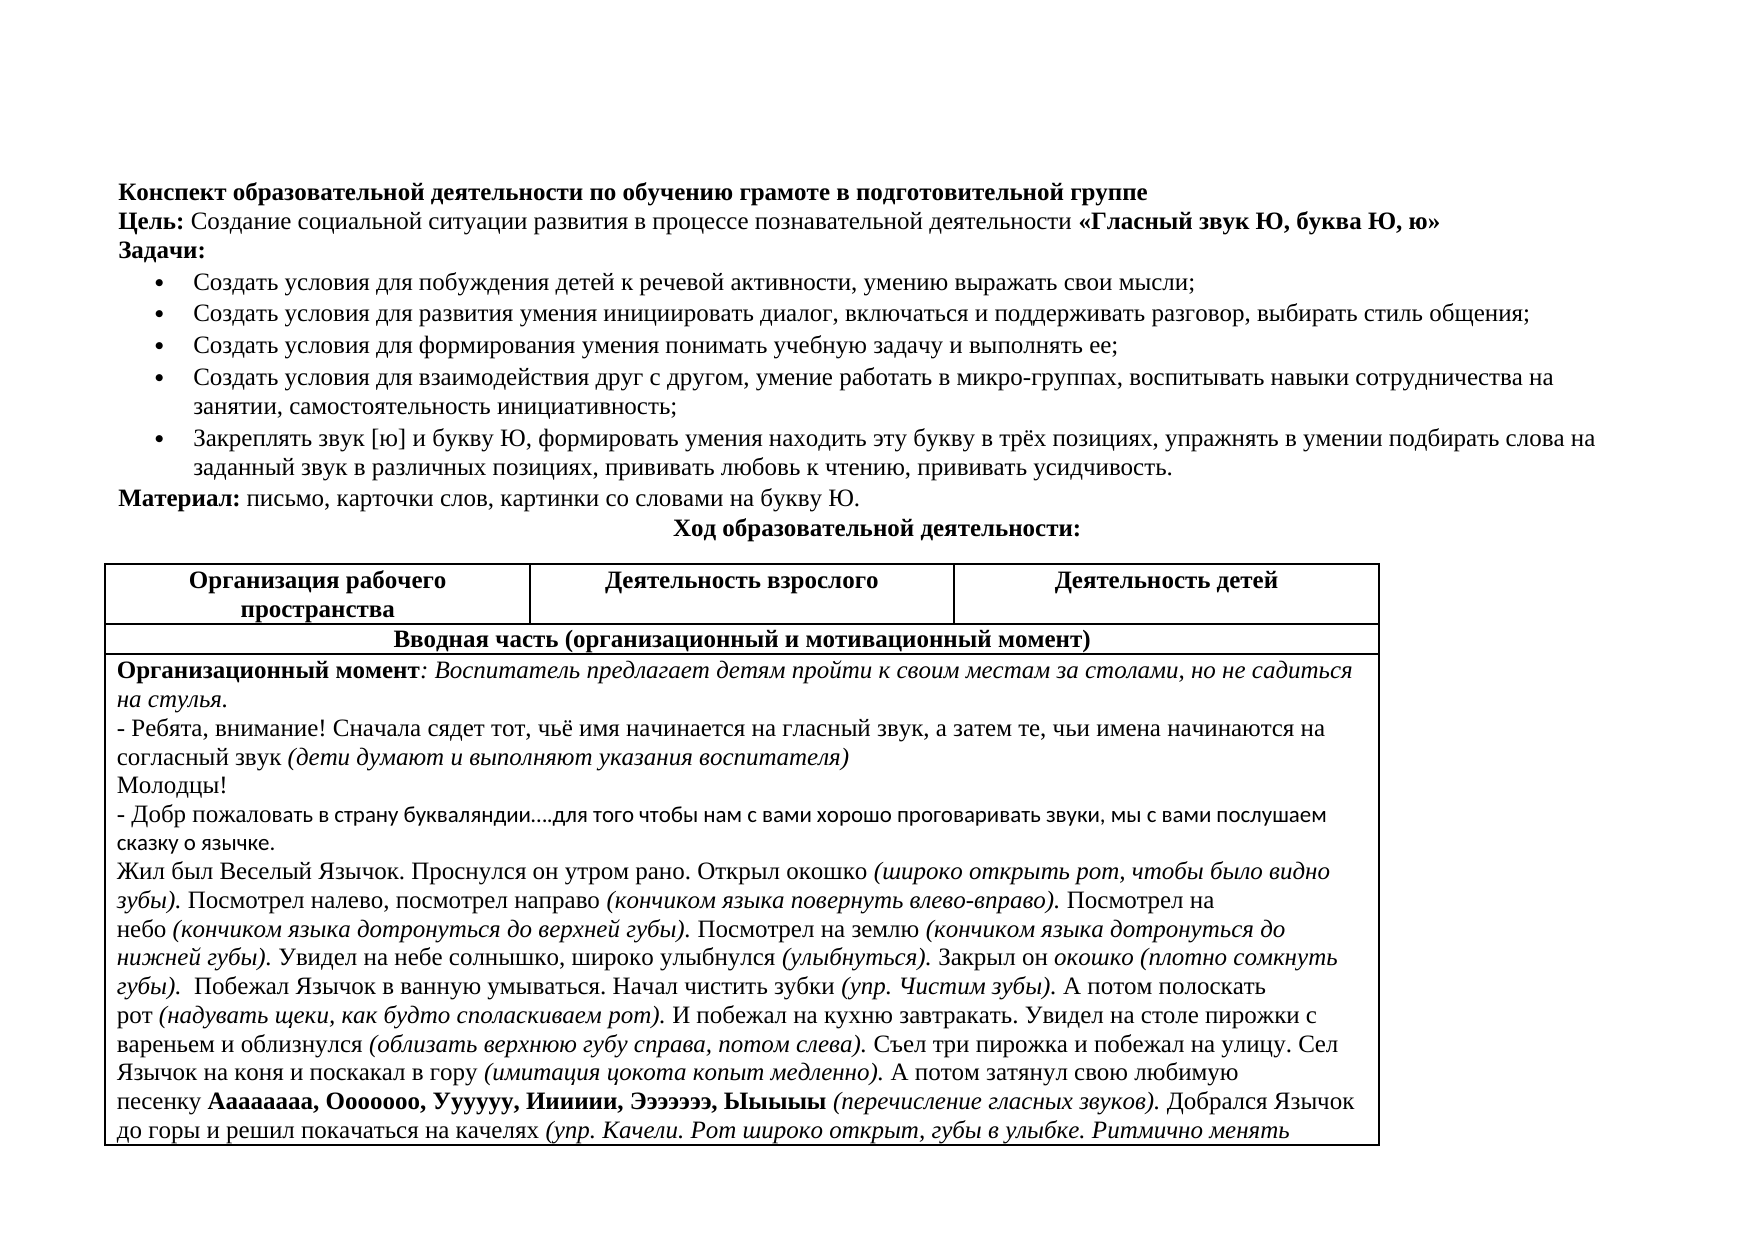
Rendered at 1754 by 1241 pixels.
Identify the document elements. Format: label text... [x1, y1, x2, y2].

text Ход образовательной деятельности: [118, 513, 1636, 542]
list Создать условия для взаимодействия друг с другом, умение работать в микро-группах, воспитывать навыки сотрудничества на занятии, самостоятельность инициативность; [156, 362, 1636, 420]
text Задачи: [118, 235, 1636, 263]
text Конспект образовательной деятельности по обучению грамоте в подготовительной группе [118, 177, 1636, 206]
list Создать условия для побуждения детей к речевой активности, умению выражать свои мысли; [156, 267, 1636, 295]
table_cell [106, 655, 1378, 1144]
list Создать условия для формирования умения понимать учебную задачу и выполнять ее; [156, 330, 1636, 359]
table_header Деятельность детей [955, 565, 1378, 622]
table_header Организация рабочего пространства [106, 565, 529, 622]
text Материал: письмо, карточки слов, картинки со словами на букву Ю. [118, 483, 1636, 513]
text Цель: Создание социальной ситуации развития в процессе познавательной деятельности «Гласный звук Ю, буква Ю, ю» [118, 206, 1636, 235]
list Создать условия для развития умения инициировать диалог, включаться и поддерживать разговор, выбирать стиль общения; [156, 298, 1636, 327]
table_header Деятельность взрослого [531, 565, 953, 622]
table_cell Вводная часть (организационный и мотивационный момент) [106, 625, 1378, 653]
list Закреплять звук [ю] и букву Ю, формировать умения находить эту букву в трёх позициях, упражнять в умении подбирать слова на заданный звук в различных позициях, прививать любовь к чтению, прививать усидчивость. [156, 423, 1636, 480]
